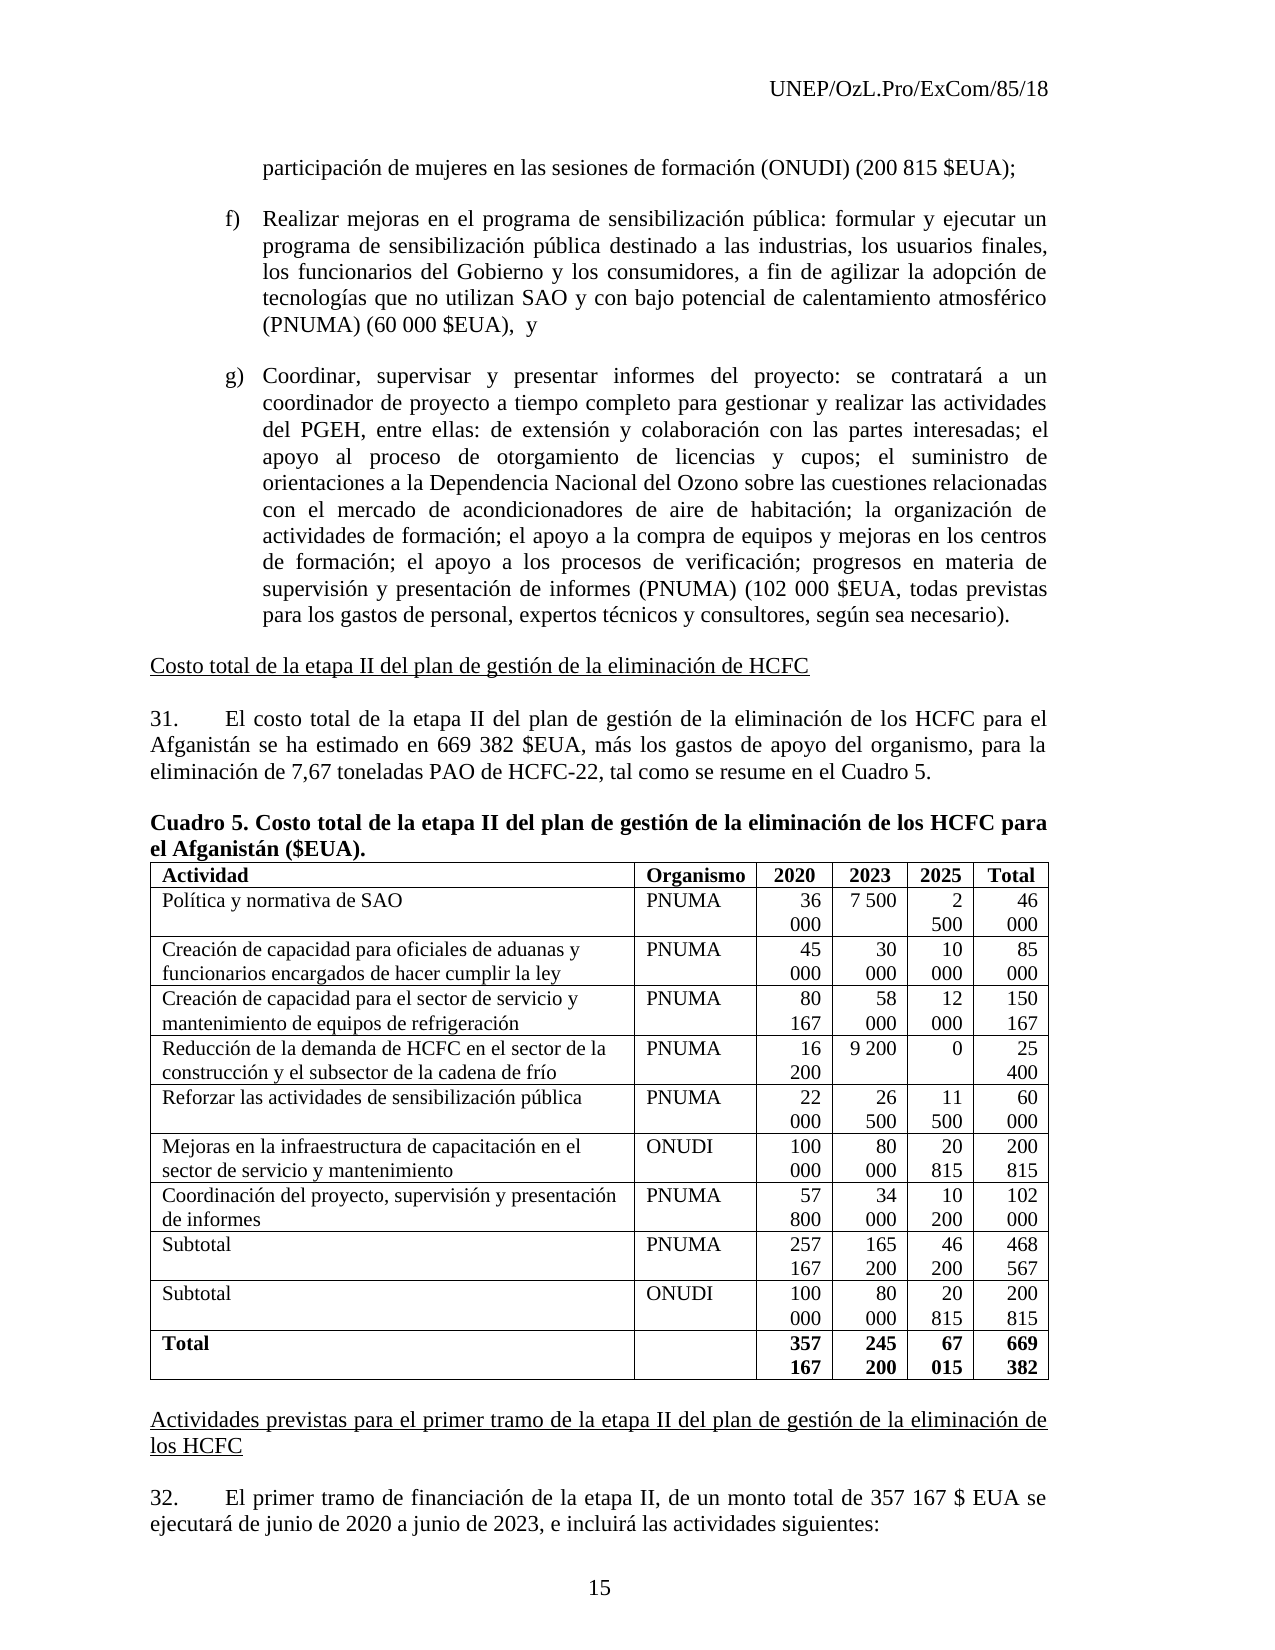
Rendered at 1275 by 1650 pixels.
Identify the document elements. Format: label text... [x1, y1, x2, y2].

table_header Total [974, 863, 1048, 887]
table_cell 67 015 [908, 1331, 973, 1379]
table_cell 80 000 [833, 1134, 907, 1182]
table_header Actividad [151, 863, 634, 887]
table_cell 9 200 [833, 1036, 907, 1084]
table_cell PNUMA [635, 1183, 756, 1231]
table_cell ONUDI [635, 1134, 756, 1182]
table_cell 11 500 [908, 1085, 973, 1133]
table_cell PNUMA [635, 986, 756, 1034]
table_cell 357 167 [757, 1331, 832, 1379]
table_cell 80 000 [833, 1281, 907, 1329]
table_cell 200 815 [974, 1134, 1048, 1182]
table_cell 20 815 [908, 1134, 973, 1182]
table_cell 45 000 [757, 937, 832, 985]
table_cell 100 000 [757, 1281, 832, 1329]
table_cell 85 000 [974, 937, 1048, 985]
table_cell 10 000 [908, 937, 973, 985]
table_cell [635, 1331, 756, 1379]
table_cell 80 167 [757, 986, 832, 1034]
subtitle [225, 154, 1048, 180]
table_cell 20 815 [908, 1281, 973, 1329]
table_header 2025 [908, 863, 973, 887]
table_cell 46 200 [908, 1232, 973, 1280]
text Actividades previstas para el primer tramo de la etapa II del plan de gestión de la eliminación de los HCFC [150, 1406, 1048, 1429]
text Cuadro 5. Costo total de la etapa II del plan de gestión de la eliminación de los HCFC para el Afganistán ($EUA). [150, 809, 1048, 862]
subtitle Coordinar, supervisar y presentar informes del proyecto: se contratará a un coordinador de proyecto a tiempo completo para gestionar y realizar las actividades del PGEH, entre ellas: de extensión y colaboración con las partes interesadas; el apoyo al proceso de otorgamiento de licencias y cupos; el suministro de orientaciones a la Dependencia Nacional del Ozono sobre las cuestiones relacionadas con el mercado de acondicionadores de aire de habitación; la organización de actividades de formación; el apoyo a la compra de equipos y mejoras en los centros de formación; el apoyo a los procesos de verificación; progresos en materia de supervisión y presentación de informes (PNUMA) (102 000 $EUA, todas previstas para los gastos de personal, expertos técnicos y consultores, según sea necesario). [225, 362, 1048, 627]
table_cell 165 200 [833, 1232, 907, 1280]
table_cell Coordinación del proyecto, supervisión y presentación de informes [151, 1183, 634, 1231]
table_cell Política y normativa de SAO [151, 888, 634, 936]
table_cell 26 500 [833, 1085, 907, 1133]
table_cell Reforzar las actividades de sensibilización pública [151, 1085, 634, 1133]
table_cell 669 382 [974, 1331, 1048, 1379]
table_cell 10 200 [908, 1183, 973, 1231]
table_cell 7 500 [833, 888, 907, 936]
table_cell 46 000 [974, 888, 1048, 936]
table_cell PNUMA [635, 1232, 756, 1280]
table_cell 16 200 [757, 1036, 832, 1084]
table_header 2023 [833, 863, 907, 887]
table_cell PNUMA [635, 1036, 756, 1084]
table_cell 200 815 [974, 1281, 1048, 1329]
table_cell 102 000 [974, 1183, 1048, 1231]
table_cell PNUMA [635, 1085, 756, 1133]
table_cell Total [151, 1331, 634, 1379]
table_cell 58 000 [833, 986, 907, 1034]
table_header 2020 [757, 863, 832, 887]
table_cell Creación de capacidad para oficiales de aduanas y funcionarios encargados de hacer cumplir la ley [151, 937, 634, 985]
text Costo total de la etapa II del plan de gestión de la eliminación de HCFC [150, 652, 1048, 679]
table_cell 468 567 [974, 1232, 1048, 1280]
table_cell 60 000 [974, 1085, 1048, 1133]
subtitle Realizar mejoras en el programa de sensibilización pública: formular y ejecutar un programa de sensibilización pública destinado a las industrias, los usuarios finales, los funcionarios del Gobierno y los consumidores, a fin de agilizar la adopción de tecnologías que no utilizan SAO y con bajo potencial de calentamiento atmosférico (PNUMA) (60 000 $EUA), y [225, 205, 1048, 337]
table_cell 25 400 [974, 1036, 1048, 1084]
table_cell Subtotal [151, 1281, 634, 1329]
table_cell 0 [908, 1036, 973, 1084]
table_cell 57 800 [757, 1183, 832, 1231]
table_cell PNUMA [635, 937, 756, 985]
subtitle El costo total de la etapa II del plan de gestión de la eliminación de los HCFC para el Afganistán se ha estimado en 669 382 $EUA, más los gastos de apoyo del organismo, para la eliminación de 7,67 toneladas PAO de HCFC-22, tal como se resume en el Cuadro 5. [150, 705, 1048, 784]
table_cell 2 500 [908, 888, 973, 936]
table_cell 30 000 [833, 937, 907, 985]
table_cell 100 000 [757, 1134, 832, 1182]
table_cell ONUDI [635, 1281, 756, 1329]
table_cell Creación de capacidad para el sector de servicio y mantenimiento de equipos de refrigeración [151, 986, 634, 1034]
table_cell Reducción de la demanda de HCFC en el sector de la construcción y el subsector de la cadena de frío [151, 1036, 634, 1084]
table_cell 12 000 [908, 986, 973, 1034]
table_header Organismo [635, 863, 756, 887]
table_cell 34 000 [833, 1183, 907, 1231]
table_cell 22 000 [757, 1085, 832, 1133]
table_cell 36 000 [757, 888, 832, 936]
table_cell 257 167 [757, 1232, 832, 1280]
subtitle El primer tramo de financiación de la etapa II, de un monto total de 357 167 $ EUA se ejecutará de junio de 2020 a junio de 2023, e incluirá las actividades siguientes: [150, 1484, 1048, 1536]
table_cell 150 167 [974, 986, 1048, 1034]
table_cell Subtotal [151, 1232, 634, 1280]
table_cell PNUMA [635, 888, 756, 936]
table_cell 245 200 [833, 1331, 907, 1379]
table_cell Mejoras en la infraestructura de capacitación en el sector de servicio y mantenimiento [151, 1134, 634, 1182]
text Actividades previstas para el primer tramo de la etapa II del plan de gestión de la eliminación de los HCFC [150, 1430, 1048, 1459]
